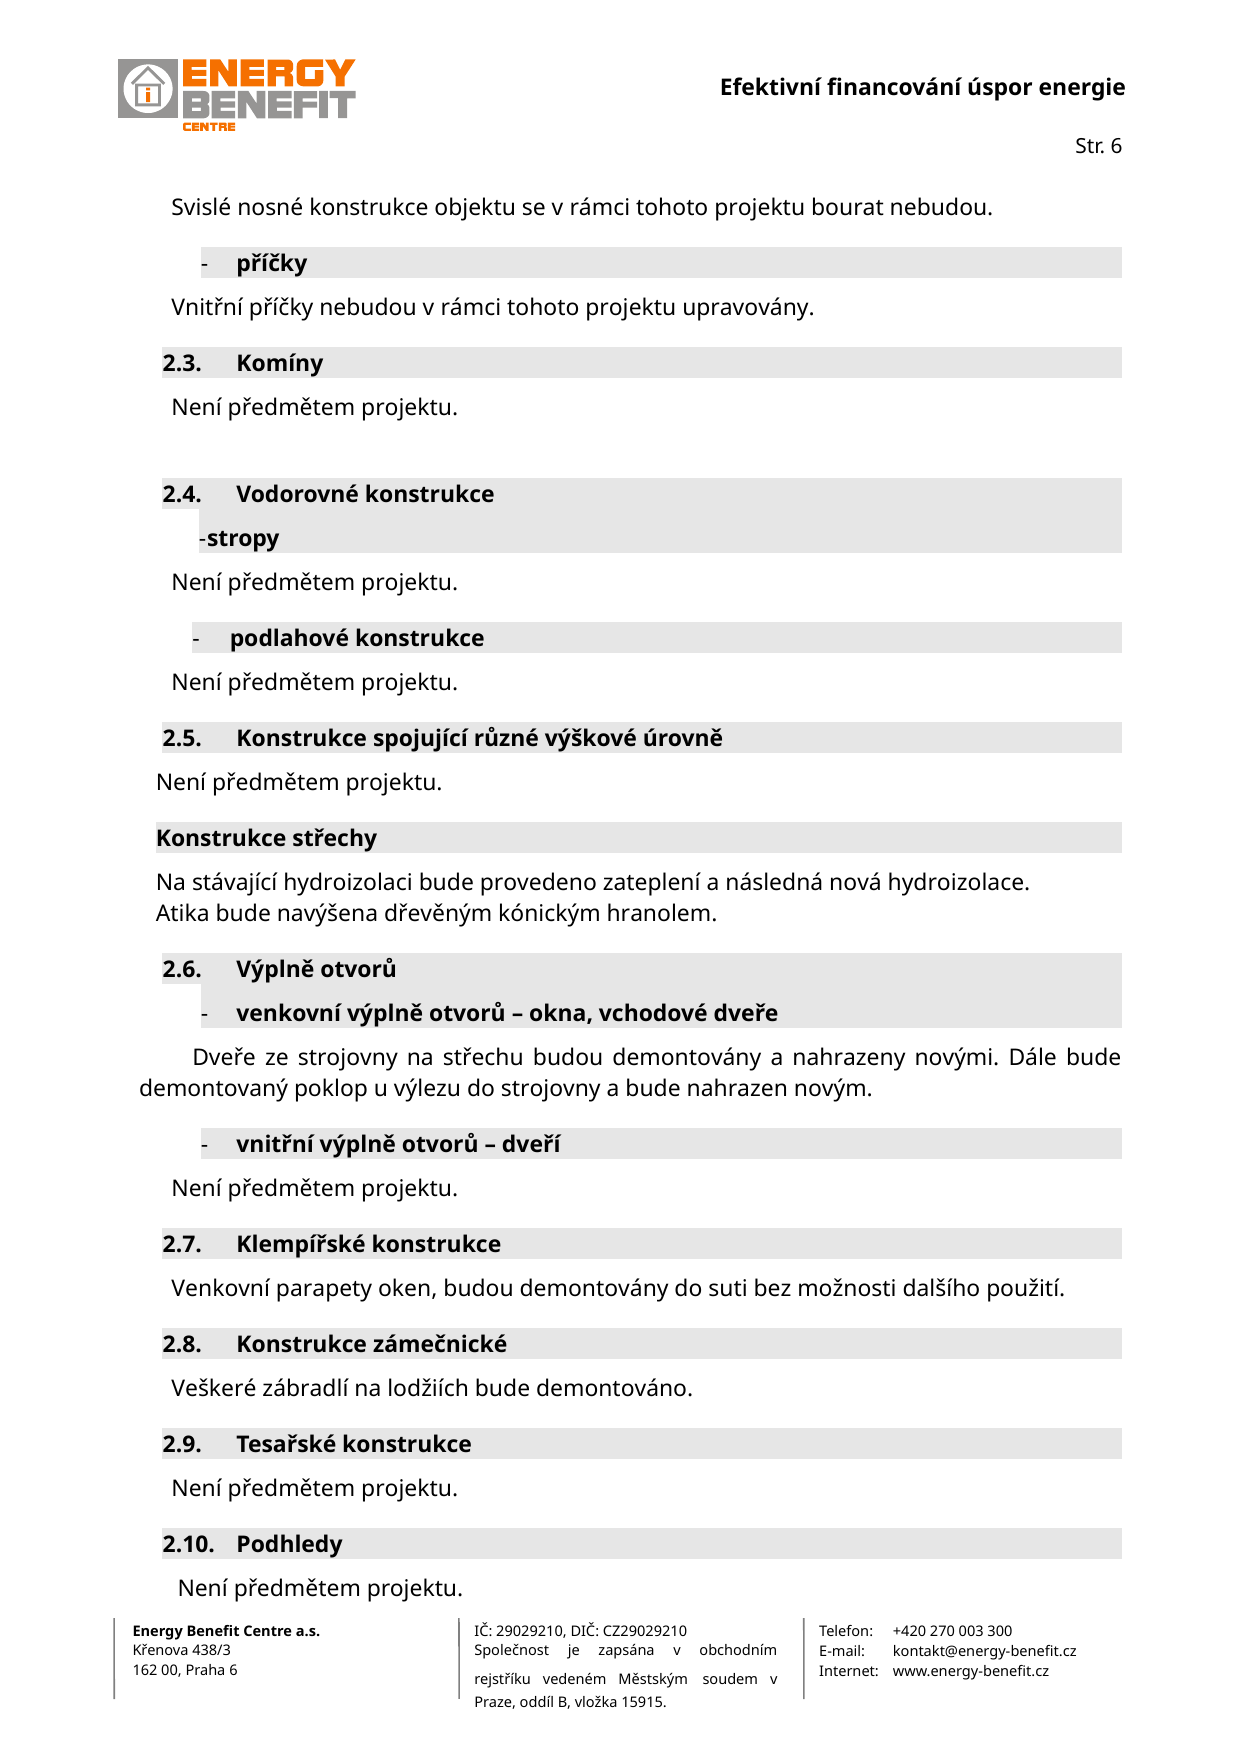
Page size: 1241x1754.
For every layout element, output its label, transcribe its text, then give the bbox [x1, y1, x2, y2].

text Klempířské konstrukce [162, 1228, 1122, 1259]
list stropy [199, 522, 1122, 553]
text Na stávající hydroizolaci bude provedeno zateplení a následná nová hydroizolace. [118, 866, 1122, 897]
text Tesařské konstrukce [162, 1428, 1122, 1459]
text Podhledy [162, 1528, 1122, 1559]
text Výplně otvorů [162, 953, 1122, 984]
text Není předmětem projektu. [118, 391, 1122, 422]
text Dveře ze strojovny na střechu budou demontovány a nahrazeny novými. Dále bude demontovaný poklop u výlezu do strojovny a bude nahrazen novým. [139, 1041, 1122, 1103]
list podlahové konstrukce [192, 622, 1122, 653]
text Není předmětem projektu. [118, 566, 1122, 597]
list příčky [201, 247, 1122, 278]
text Není předmětem projektu. [118, 1172, 1122, 1203]
text Veškeré zábradlí na lodžiích bude demontováno. [118, 1372, 1122, 1403]
text Vodorovné konstrukce [162, 478, 1122, 509]
text Konstrukce spojující různé výškové úrovně [162, 722, 1122, 753]
text Není předmětem projektu. [118, 1472, 1122, 1503]
list venkovní výplně otvorů – okna, vchodové dveře [201, 997, 1122, 1028]
list Konstrukce střechy [156, 822, 1122, 853]
text Není předmětem projektu. [118, 666, 1122, 697]
text Vnitřní příčky nebudou v rámci tohoto projektu upravovány. [118, 291, 1122, 322]
text Není předmětem projektu. [118, 1572, 1122, 1603]
text Venkovní parapety oken, budou demontovány do suti bez možnosti dalšího použití. [118, 1272, 1122, 1303]
text Komíny [162, 347, 1122, 378]
text Konstrukce zámečnické [162, 1328, 1122, 1359]
text Atika bude navýšena dřevěným kónickým hranolem. [118, 897, 1122, 928]
text Není předmětem projektu. [118, 766, 1122, 797]
list vnitřní výplně otvorů – dveří [201, 1128, 1122, 1159]
text Svislé nosné konstrukce objektu se v rámci tohoto projektu bourat nebudou. [118, 191, 1122, 222]
